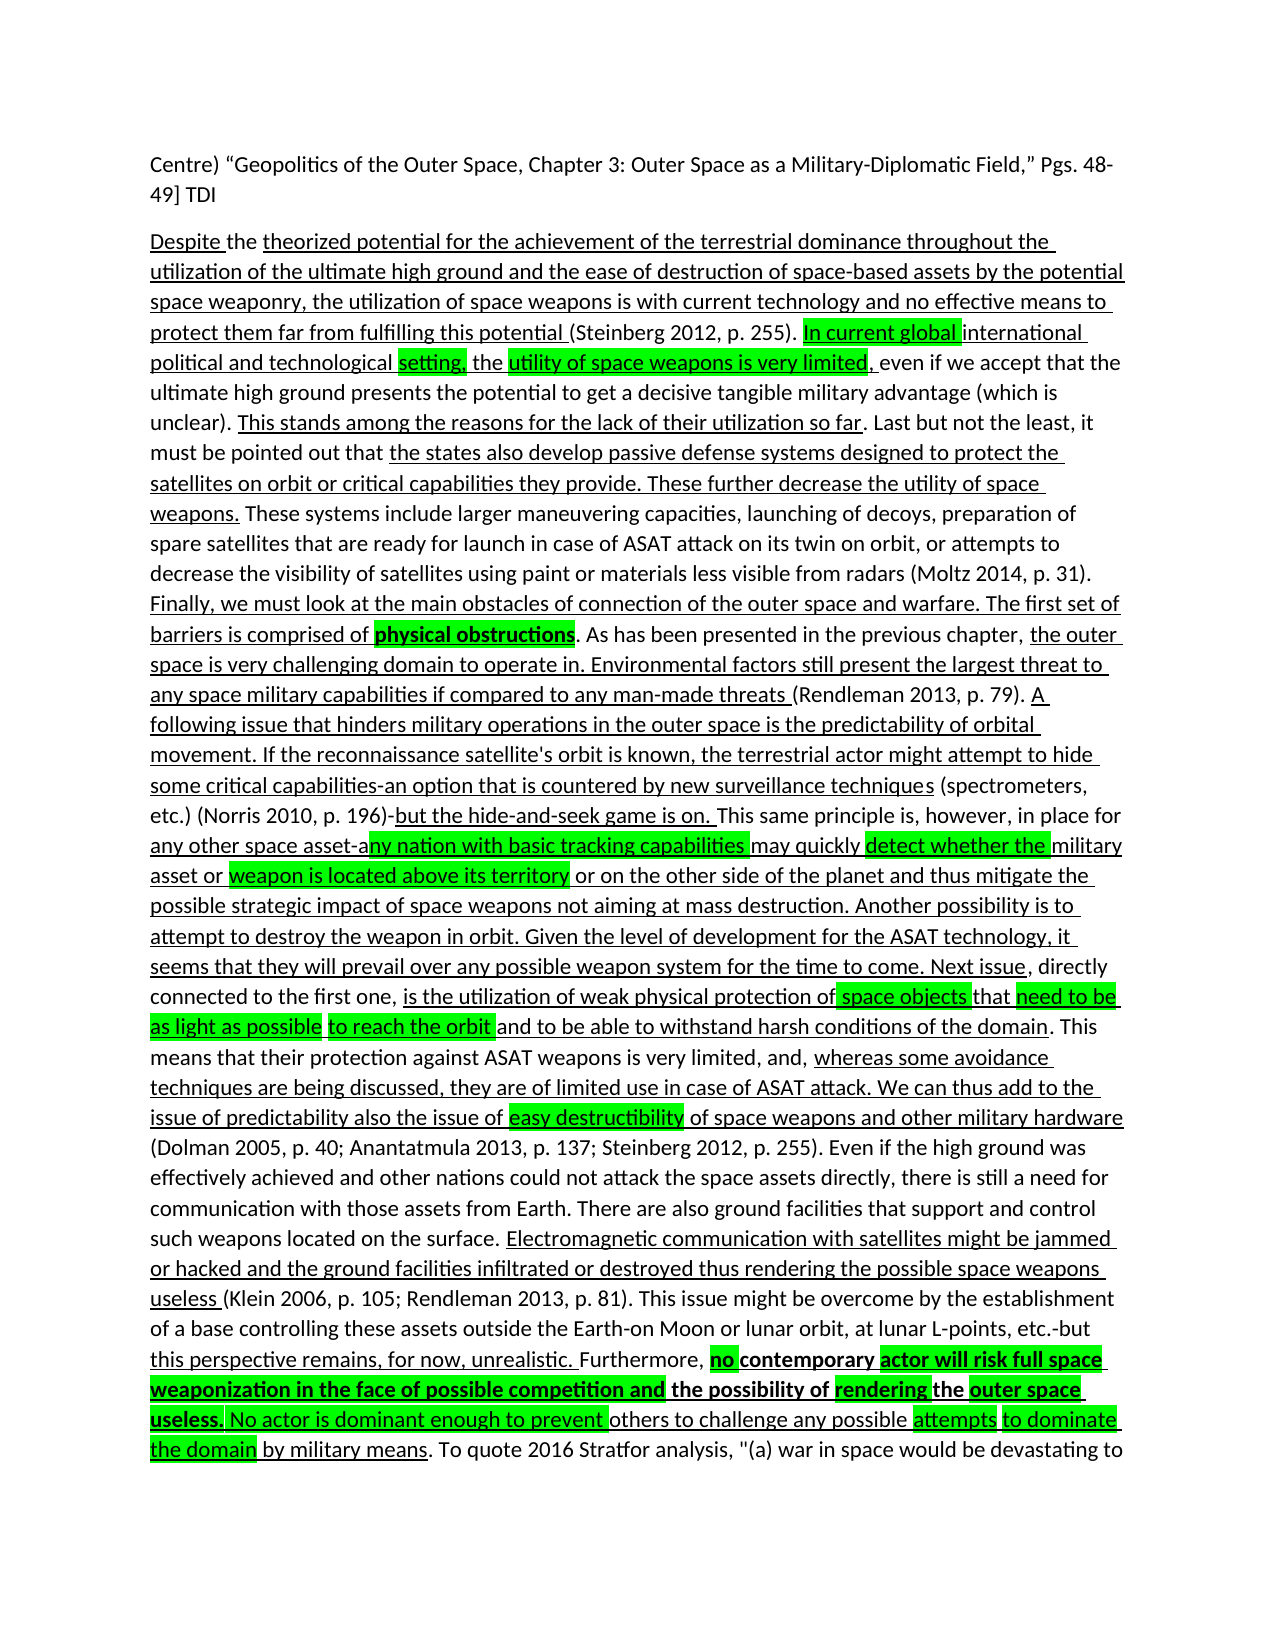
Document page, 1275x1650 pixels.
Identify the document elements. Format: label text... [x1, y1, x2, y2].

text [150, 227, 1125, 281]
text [150, 150, 1125, 208]
